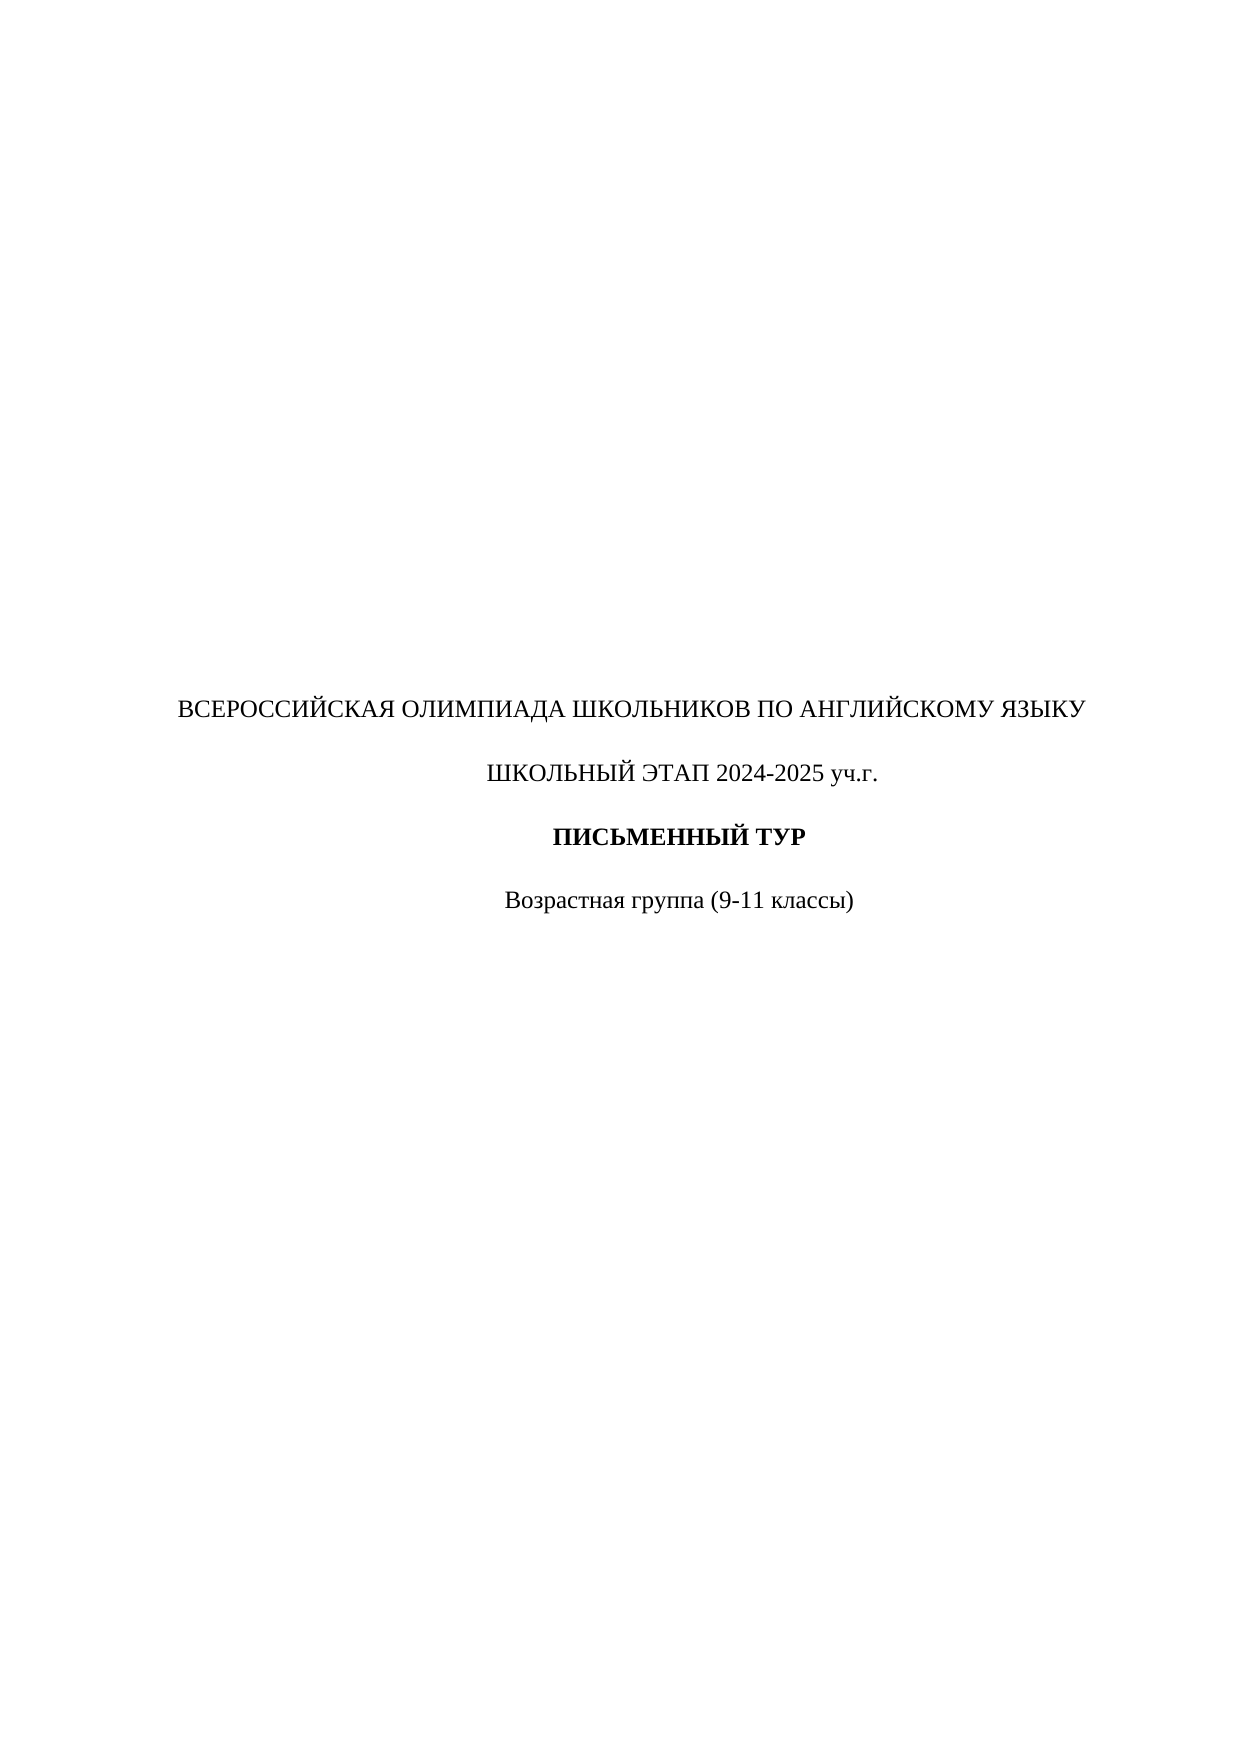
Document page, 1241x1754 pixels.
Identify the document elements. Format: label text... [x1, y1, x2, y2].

text ШКОЛЬНЫЙ ЭТАП 2024-2025 уч.г. [177, 758, 1181, 786]
text Возрастная группа (9-11 классы) [177, 886, 1181, 914]
text ПИСЬМЕННЫЙ ТУР [177, 822, 1181, 850]
text ВСЕРОССИЙСКАЯ ОЛИМПИАДА ШКОЛЬНИКОВ ПО АНГЛИЙСКОМУ ЯЗЫКУ [177, 694, 1181, 722]
